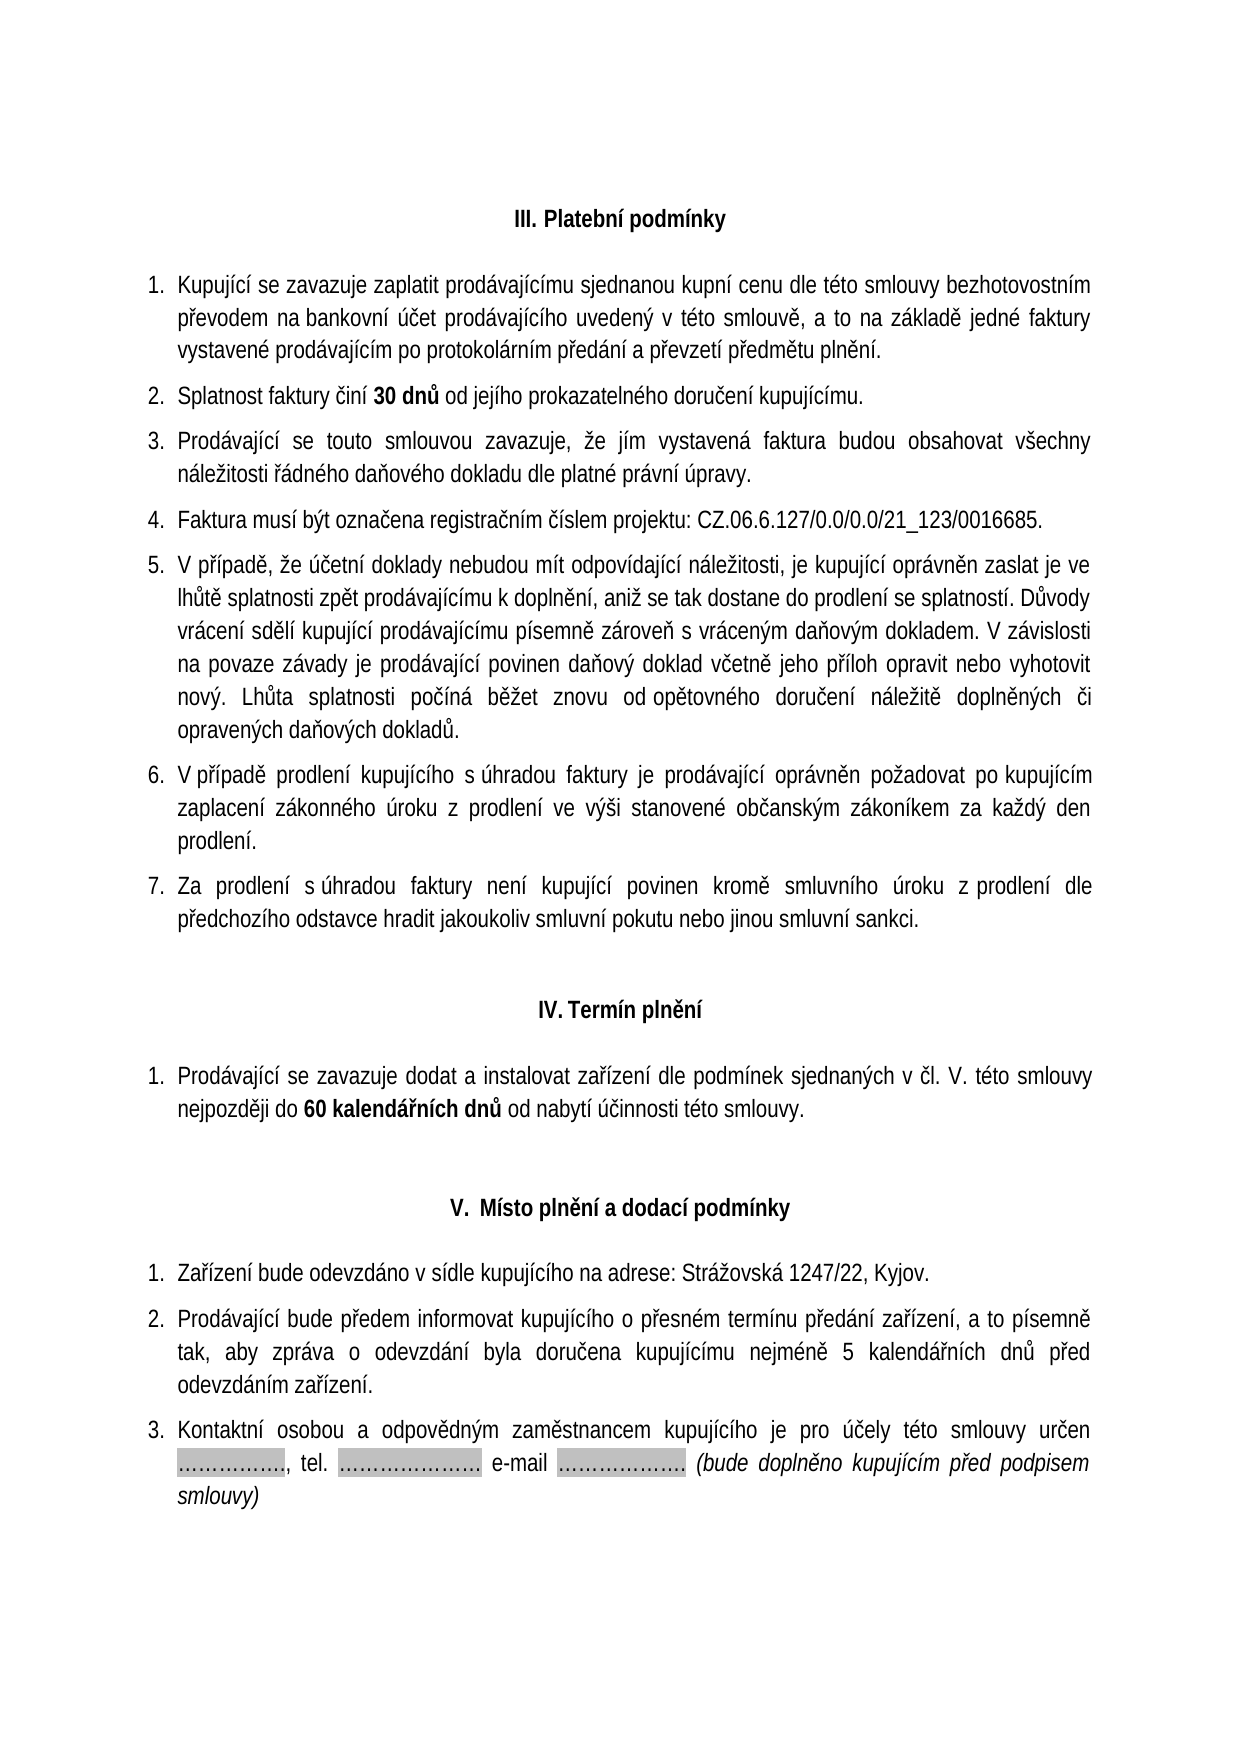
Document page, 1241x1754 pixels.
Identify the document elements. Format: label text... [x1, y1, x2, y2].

list Prodávající se zavazuje dodat a instalovat zařízení dle podmínek sjednaných v čl. V. této smlouvy nejpozději do 60 kalendářních dnů od nabytí účinnosti této smlouvy. [148, 1061, 1093, 1122]
list Prodávající se touto smlouvou zavazuje, že jím vystavená faktura budou obsahovat všechny náležitosti řádného daňového dokladu dle platné právní úpravy. [148, 426, 1093, 488]
list Místo plnění a dodací podmínky [148, 1193, 1093, 1221]
list Za prodlení s úhradou faktury není kupující povinen kromě smluvního úroku z prodlení dle předchozího odstavce hradit jakoukoliv smluvní pokutu nebo jinou smluvní sankci. [148, 871, 1093, 933]
list Splatnost faktury činí 30 dnů od jejího prokazatelného doručení kupujícímu. [148, 381, 1093, 409]
list Faktura musí být označena registračním číslem projektu: CZ.06.6.127/0.0/0.0/21_123/0016685. [148, 505, 1093, 533]
list Termín plnění [148, 995, 1093, 1024]
list V případě, že účetní doklady nebudou mít odpovídající náležitosti, je kupující oprávněn zaslat je ve lhůtě splatnosti zpět prodávajícímu k doplnění, aniž se tak dostane do prodlení se splatností. Důvody vrácení sdělí kupující prodávajícímu písemně zároveň s vráceným daňovým dokladem. V závislosti na povaze závady je prodávající povinen daňový doklad včetně jeho příloh opravit nebo vyhotovit nový. Lhůta splatnosti počíná běžet znovu od opětovného doručení náležitě doplněných či opravených daňových dokladů. [148, 550, 1093, 743]
list Prodávající bude předem informovat kupujícího o přesném termínu předání zařízení, a to písemně tak, aby zpráva o odevzdání byla doručena kupujícímu nejméně 5 kalendářních dnů před odevzdáním zařízení. [148, 1304, 1093, 1398]
list Kontaktní osobou a odpovědným zaměstnancem kupujícího je pro účely této smlouvy určen ……………., tel. ………………… e-mail ………………. (bude doplněno kupujícím před podpisem smlouvy) [148, 1415, 1093, 1509]
list Zařízení bude odevzdáno v sídle kupujícího na adrese: Strážovská 1247/22, Kyjov. [148, 1258, 1093, 1287]
list V případě prodlení kupujícího s úhradou faktury je prodávající oprávněn požadovat po kupujícím zaplacení zákonného úroku z prodlení ve výši stanovené občanským zákoníkem za každý den prodlení. [148, 760, 1093, 854]
list Platební podmínky [148, 204, 1093, 232]
list Kupující se zavazuje zaplatit prodávajícímu sjednanou kupní cenu dle této smlouvy bezhotovostním převodem na bankovní účet prodávajícího uvedený v této smlouvě, a to na základě jedné faktury vystavené prodávajícím po protokolárním předání a převzetí předmětu plnění. [148, 270, 1093, 364]
